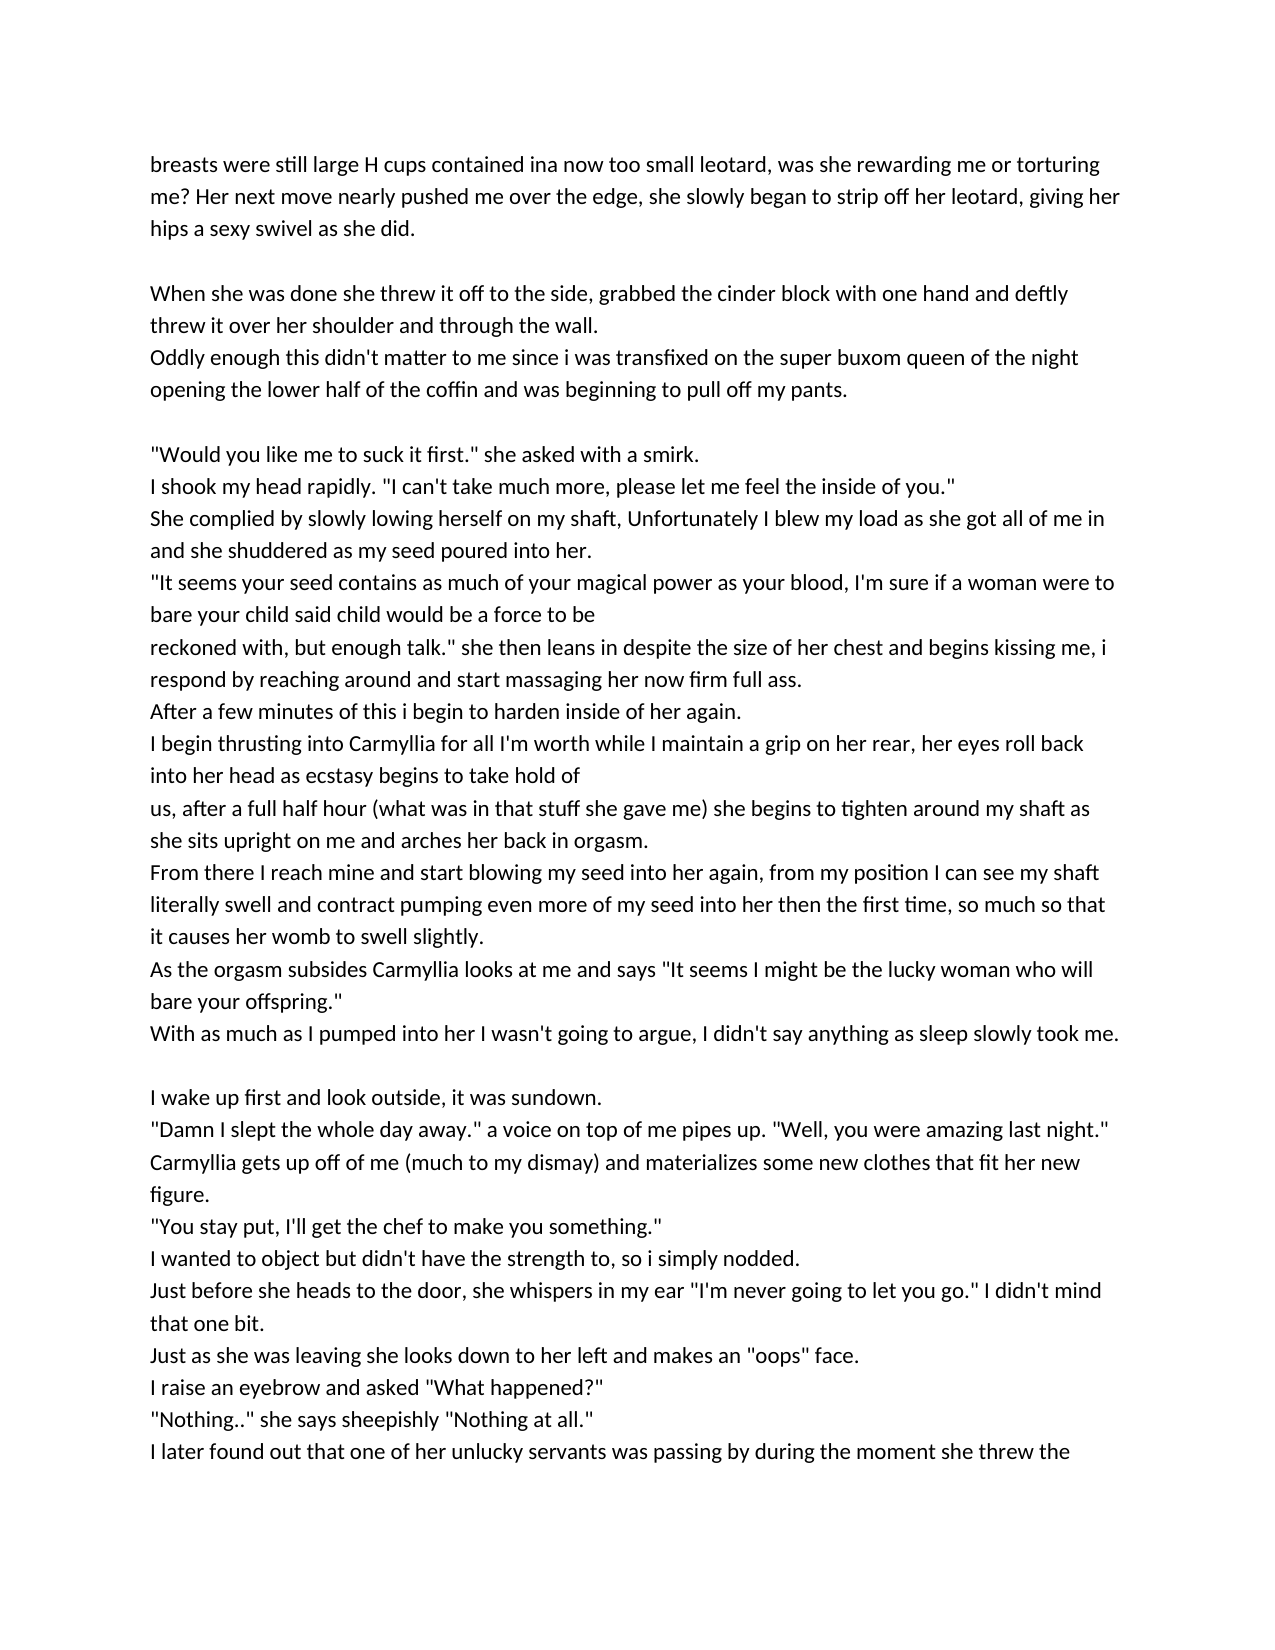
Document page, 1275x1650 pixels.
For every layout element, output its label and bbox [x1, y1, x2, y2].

text [150, 150, 1125, 1466]
